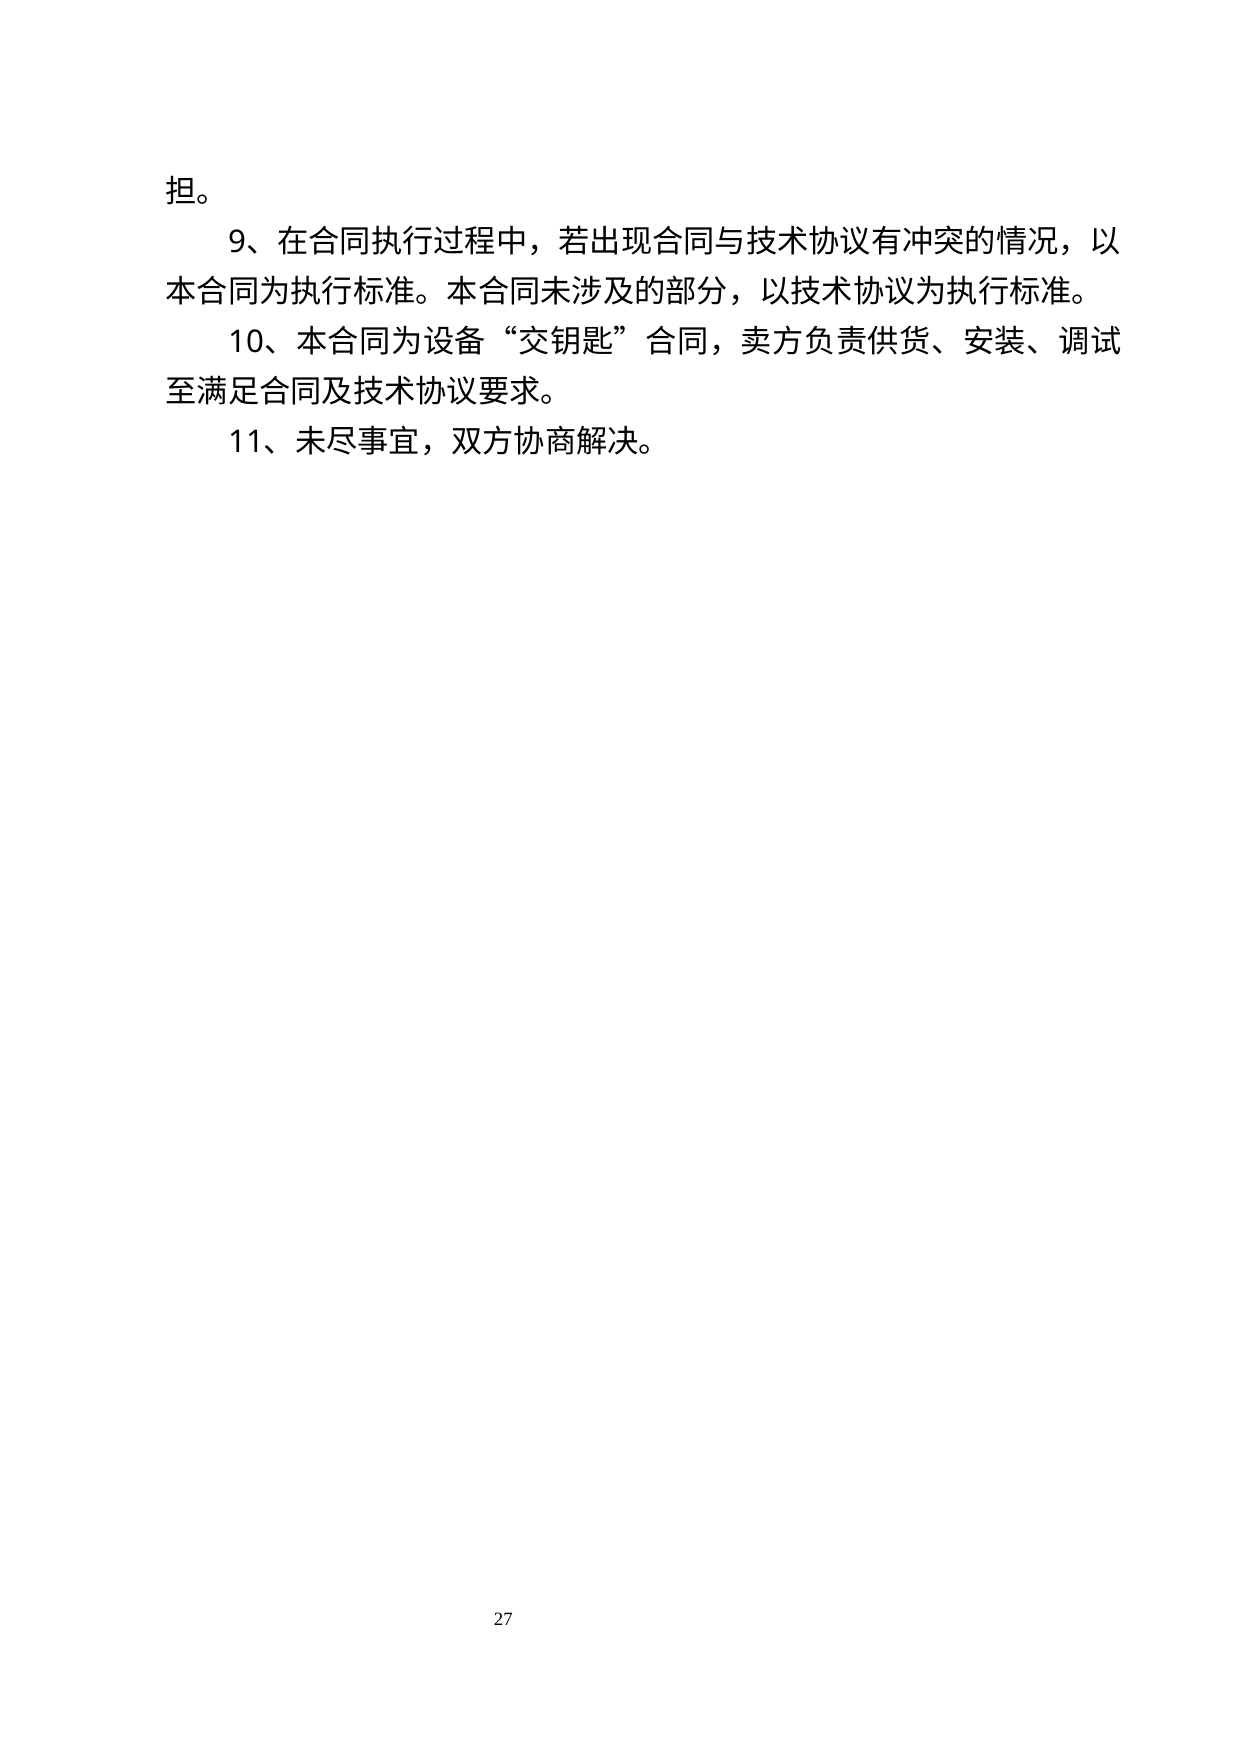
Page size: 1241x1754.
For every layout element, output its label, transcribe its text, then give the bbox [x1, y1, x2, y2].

text 10、本合同为设备“交钥匙”合同，卖方负责供货、安装、调试至满足合同及技术协议要求。 [165, 312, 1122, 412]
text 11、未尽事宜，双方协商解决。 [165, 412, 1122, 462]
text 9、在合同执行过程中，若出现合同与技术协议有冲突的情况，以本合同为执行标准。本合同未涉及的部分，以技术协议为执行标准。 [165, 212, 1122, 312]
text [165, 162, 1122, 212]
